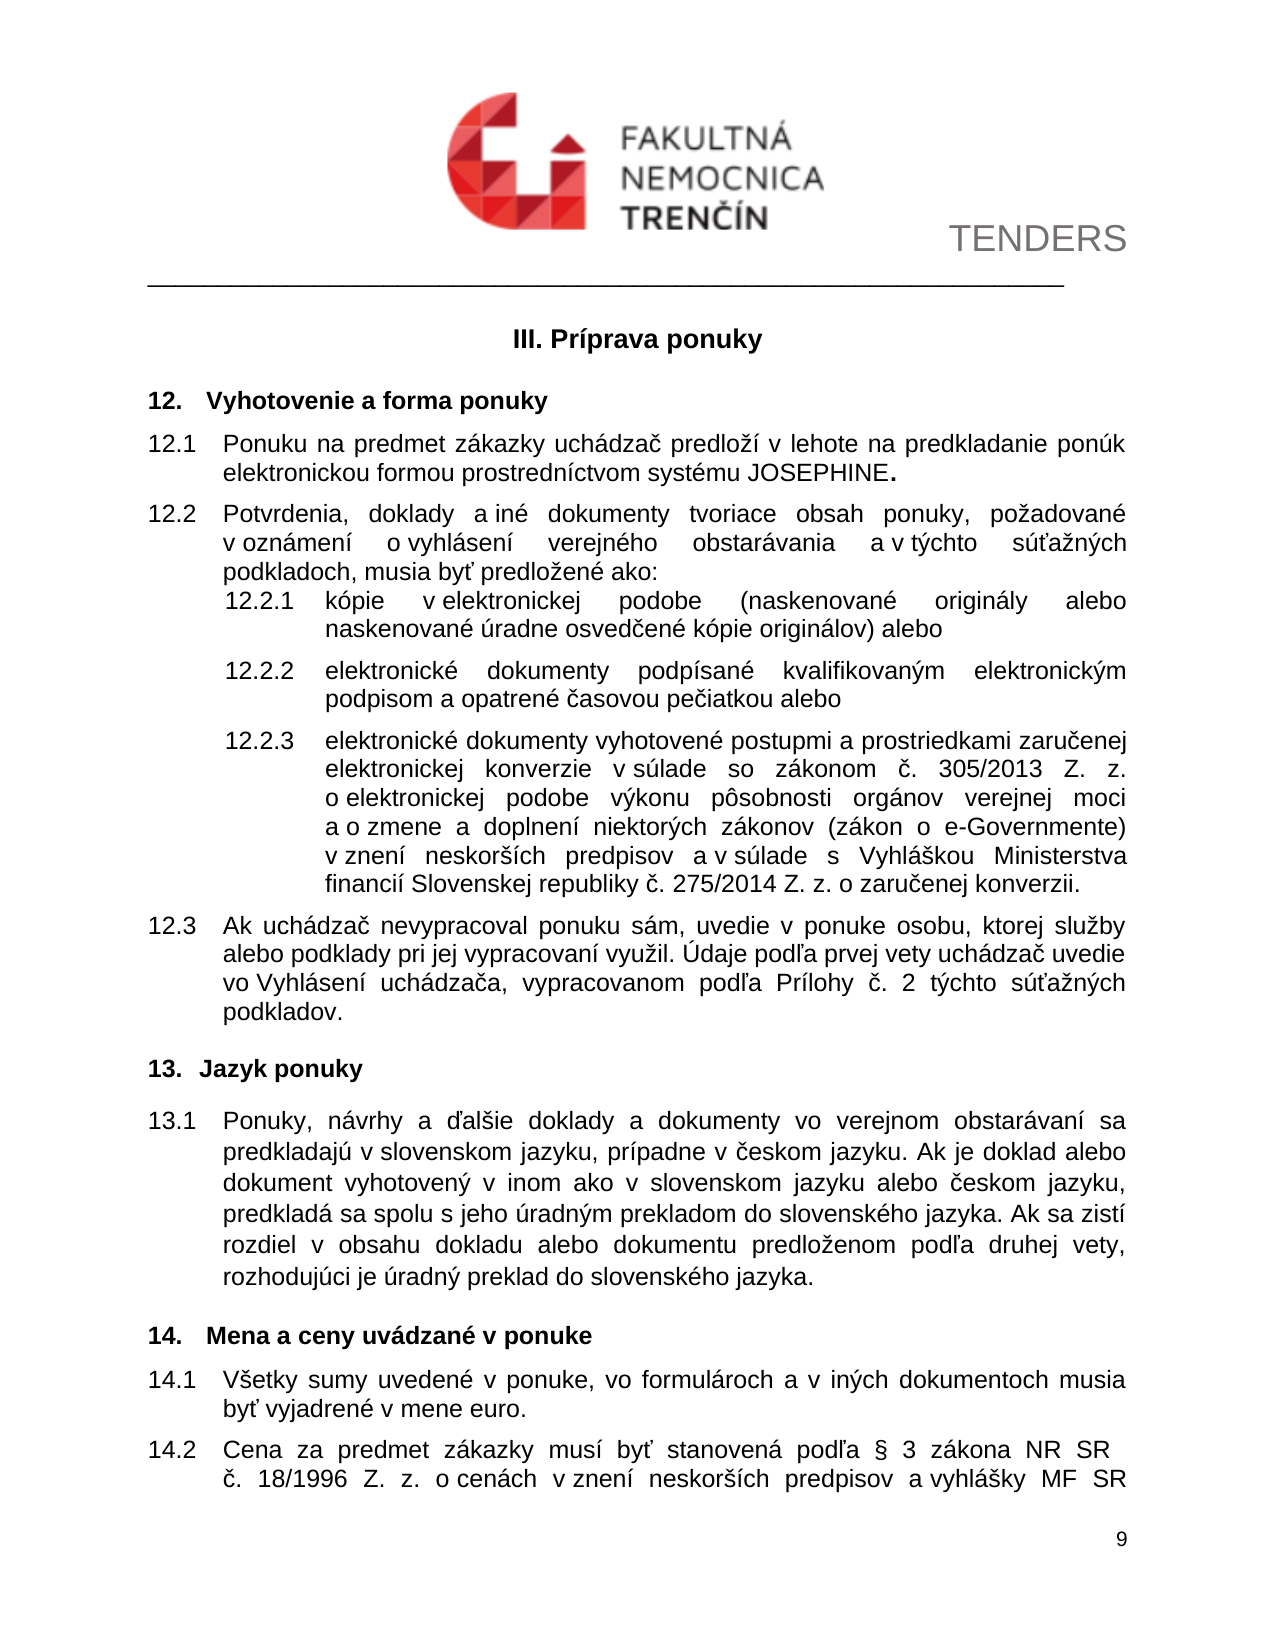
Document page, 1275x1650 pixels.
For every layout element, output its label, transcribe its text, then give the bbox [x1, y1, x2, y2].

subtitle III. Príprava ponuky [148, 323, 1127, 355]
subtitle Jazyk ponuky [148, 1054, 1127, 1083]
subtitle Ponuku na predmet zákazky uchádzač predloží v lehote na predkladanie ponúk elektronickou formou prostredníctvom systému JOSEPHINE. [148, 429, 1127, 487]
subtitle Ak uchádzač nevypracoval ponuku sám, uvedie v ponuke osobu, ktorej služby alebo podklady pri jej vypracovaní využil. Údaje podľa prvej vety uchádzač uvedie vo Vyhlásení uchádzača, vypracovanom podľa Prílohy č. 2 týchto súťažných podkladov. [148, 911, 1127, 1026]
picture [443, 75, 832, 252]
subtitle Potvrdenia, doklady a iné dokumenty tvoriace obsah ponuky, požadované v oznámení o vyhlásení verejného obstarávania a v týchto súťažných podkladoch, musia byť predložené ako: [148, 499, 1127, 586]
subtitle elektronické dokumenty vyhotovené postupmi a prostriedkami zaručenej elektronickej konverzie v súlade so zákonom č. 305/2013 Z. z. o elektronickej podobe výkonu pôsobnosti orgánov verejnej moci a o zmene a doplnení niektorých zákonov (zákon o e-Governmente) v znení neskorších predpisov a v súlade s Vyhláškou Ministerstva financií Slovenskej republiky č. 275/2014 Z. z. o zaručenej konverzii. [224, 726, 1127, 898]
subtitle Ponuky, návrhy a ďalšie doklady a dokumenty vo verejnom obstarávaní sa predkladajú v slovenskom jazyku, prípadne v českom jazyku. Ak je doklad alebo dokument vyhotovený v inom ako v slovenskom jazyku alebo českom jazyku, predkladá sa spolu s jeho úradným prekladom do slovenského jazyka. Ak sa zistí rozdiel v obsahu dokladu alebo dokumentu predloženom podľa druhej vety, rozhodujúci je úradný preklad do slovenského jazyka. [148, 1106, 1127, 1290]
subtitle elektronické dokumenty podpísané kvalifikovaným elektronickým podpisom a opatrené časovou pečiatkou alebo [224, 656, 1127, 713]
subtitle Mena a ceny uvádzané v ponuke [148, 1321, 1127, 1350]
subtitle Všetky sumy uvedené v ponuke, vo formulároch a v iných dokumentoch musia byť vyjadrené v mene euro. [148, 1365, 1127, 1422]
subtitle Vyhotovenie a forma ponuky [148, 386, 1127, 415]
subtitle kópie v elektronickej podobe (naskenované originály alebo naskenované úradne osvedčené kópie originálov) alebo [224, 586, 1127, 643]
